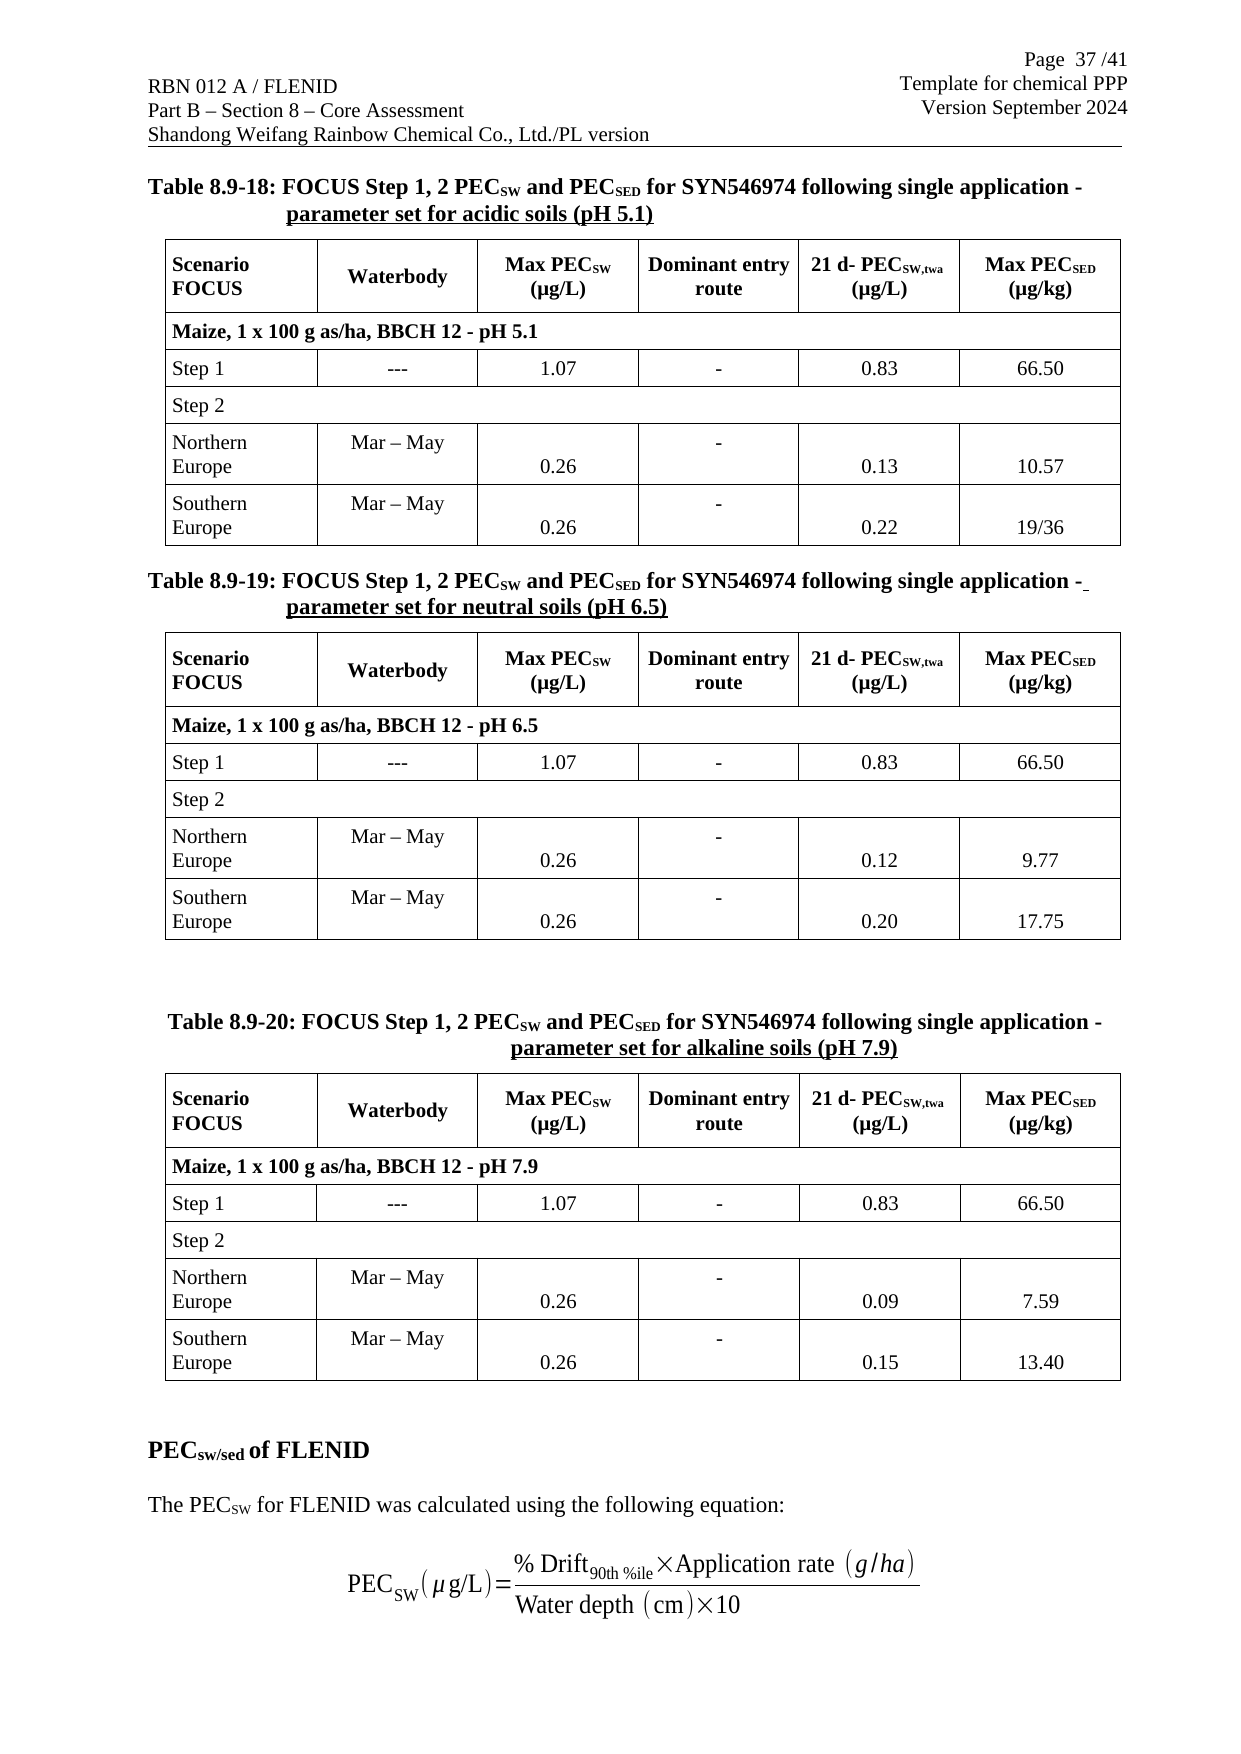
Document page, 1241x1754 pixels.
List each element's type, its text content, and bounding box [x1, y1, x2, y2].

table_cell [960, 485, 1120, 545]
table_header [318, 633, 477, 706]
table_cell 1.07 [478, 350, 638, 386]
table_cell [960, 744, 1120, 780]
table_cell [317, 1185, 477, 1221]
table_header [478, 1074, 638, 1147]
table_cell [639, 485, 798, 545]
table_header Max PECSW (μg/L) [478, 240, 638, 312]
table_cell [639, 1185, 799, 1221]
table_cell 0.13 [799, 424, 959, 484]
table_header 21 d- PECSW,twa (µg/L) [799, 240, 959, 312]
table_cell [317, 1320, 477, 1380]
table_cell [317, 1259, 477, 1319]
table_cell 66.50 [960, 350, 1120, 386]
table_cell Mar – May [318, 424, 477, 484]
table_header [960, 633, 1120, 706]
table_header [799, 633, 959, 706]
text The PECSW for FLENID was calculated using the following equation: [148, 1489, 1122, 1518]
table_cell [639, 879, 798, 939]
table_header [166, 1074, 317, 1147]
table_cell Northern Europe [166, 424, 317, 484]
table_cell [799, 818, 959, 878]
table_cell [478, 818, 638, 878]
table_cell --- [318, 350, 477, 386]
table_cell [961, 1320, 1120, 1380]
table_cell Maize, 1 x 100 g as/ha, BBCH 12 - pH 5.1 [166, 313, 1120, 349]
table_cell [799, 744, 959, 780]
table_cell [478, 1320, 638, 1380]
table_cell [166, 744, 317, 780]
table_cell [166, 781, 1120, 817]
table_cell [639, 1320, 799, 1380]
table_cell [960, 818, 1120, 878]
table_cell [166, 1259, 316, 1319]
table_header Max PECSED (μg/kg) [960, 240, 1120, 312]
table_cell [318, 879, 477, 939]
table_cell - [639, 350, 798, 386]
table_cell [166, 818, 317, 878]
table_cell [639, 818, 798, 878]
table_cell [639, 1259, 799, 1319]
subtitle PECsw/sed of FLENID [148, 1431, 1122, 1464]
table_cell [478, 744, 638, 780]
table_cell Step 1 [166, 350, 317, 386]
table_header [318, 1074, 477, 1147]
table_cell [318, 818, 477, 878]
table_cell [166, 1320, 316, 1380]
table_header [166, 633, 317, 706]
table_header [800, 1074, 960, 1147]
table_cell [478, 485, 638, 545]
table_header Dominant entry route [639, 240, 798, 312]
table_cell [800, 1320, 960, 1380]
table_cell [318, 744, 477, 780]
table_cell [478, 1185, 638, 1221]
table_cell 0.26 [478, 424, 638, 484]
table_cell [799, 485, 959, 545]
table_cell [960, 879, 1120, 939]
table_header Waterbody [318, 240, 477, 312]
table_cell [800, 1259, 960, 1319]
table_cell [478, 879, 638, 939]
text Table 8.9-19: FOCUS Step 1, 2 PECSW and PECSED for SYN546974 following single application - parameter set for neutral soils (pH 6.5) [148, 567, 1122, 620]
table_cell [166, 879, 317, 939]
table_cell Step 2 [166, 387, 1120, 423]
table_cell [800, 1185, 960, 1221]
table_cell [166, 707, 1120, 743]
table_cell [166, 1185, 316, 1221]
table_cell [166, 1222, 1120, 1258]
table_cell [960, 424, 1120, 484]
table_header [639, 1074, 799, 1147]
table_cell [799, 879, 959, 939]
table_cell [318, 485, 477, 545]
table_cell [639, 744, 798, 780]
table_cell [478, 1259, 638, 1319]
table_cell 0.83 [799, 350, 959, 386]
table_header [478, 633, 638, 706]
text Table 8.9-20: FOCUS Step 1, 2 PECSW and PECSED for SYN546974 following single application - parameter set for alkaline soils (pH 7.9) [148, 1008, 1122, 1061]
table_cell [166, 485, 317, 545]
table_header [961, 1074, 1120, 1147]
table_cell - [639, 424, 798, 484]
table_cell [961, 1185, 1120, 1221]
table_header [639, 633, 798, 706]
table_header Scenario FOCUS [166, 240, 317, 312]
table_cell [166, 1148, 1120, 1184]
text Table 8.9-18: FOCUS Step 1, 2 PECSW and PECSED for SYN546974 following single application - parameter set for acidic soils (pH 5.1) [148, 173, 1122, 226]
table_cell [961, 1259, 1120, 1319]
